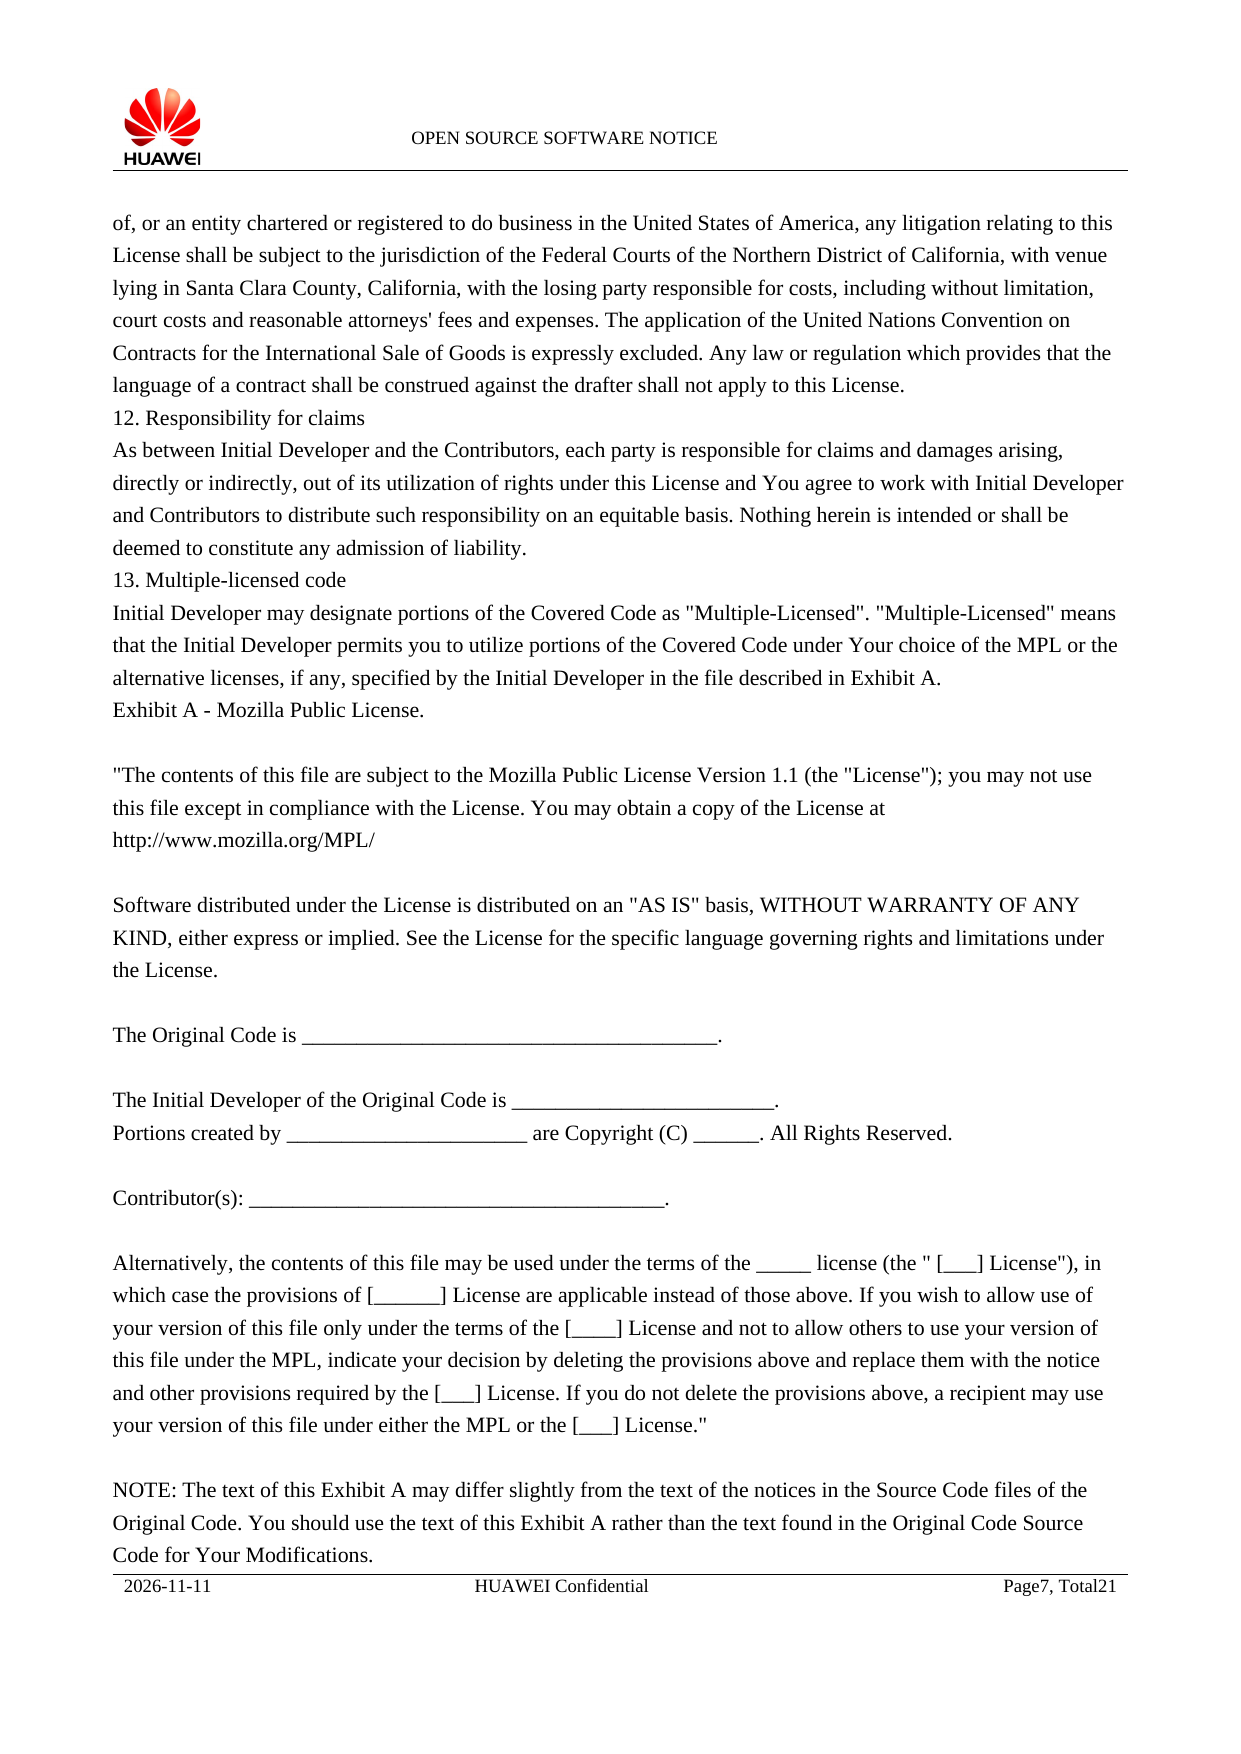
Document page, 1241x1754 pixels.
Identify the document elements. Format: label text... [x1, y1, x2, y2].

picture [124, 88, 201, 165]
